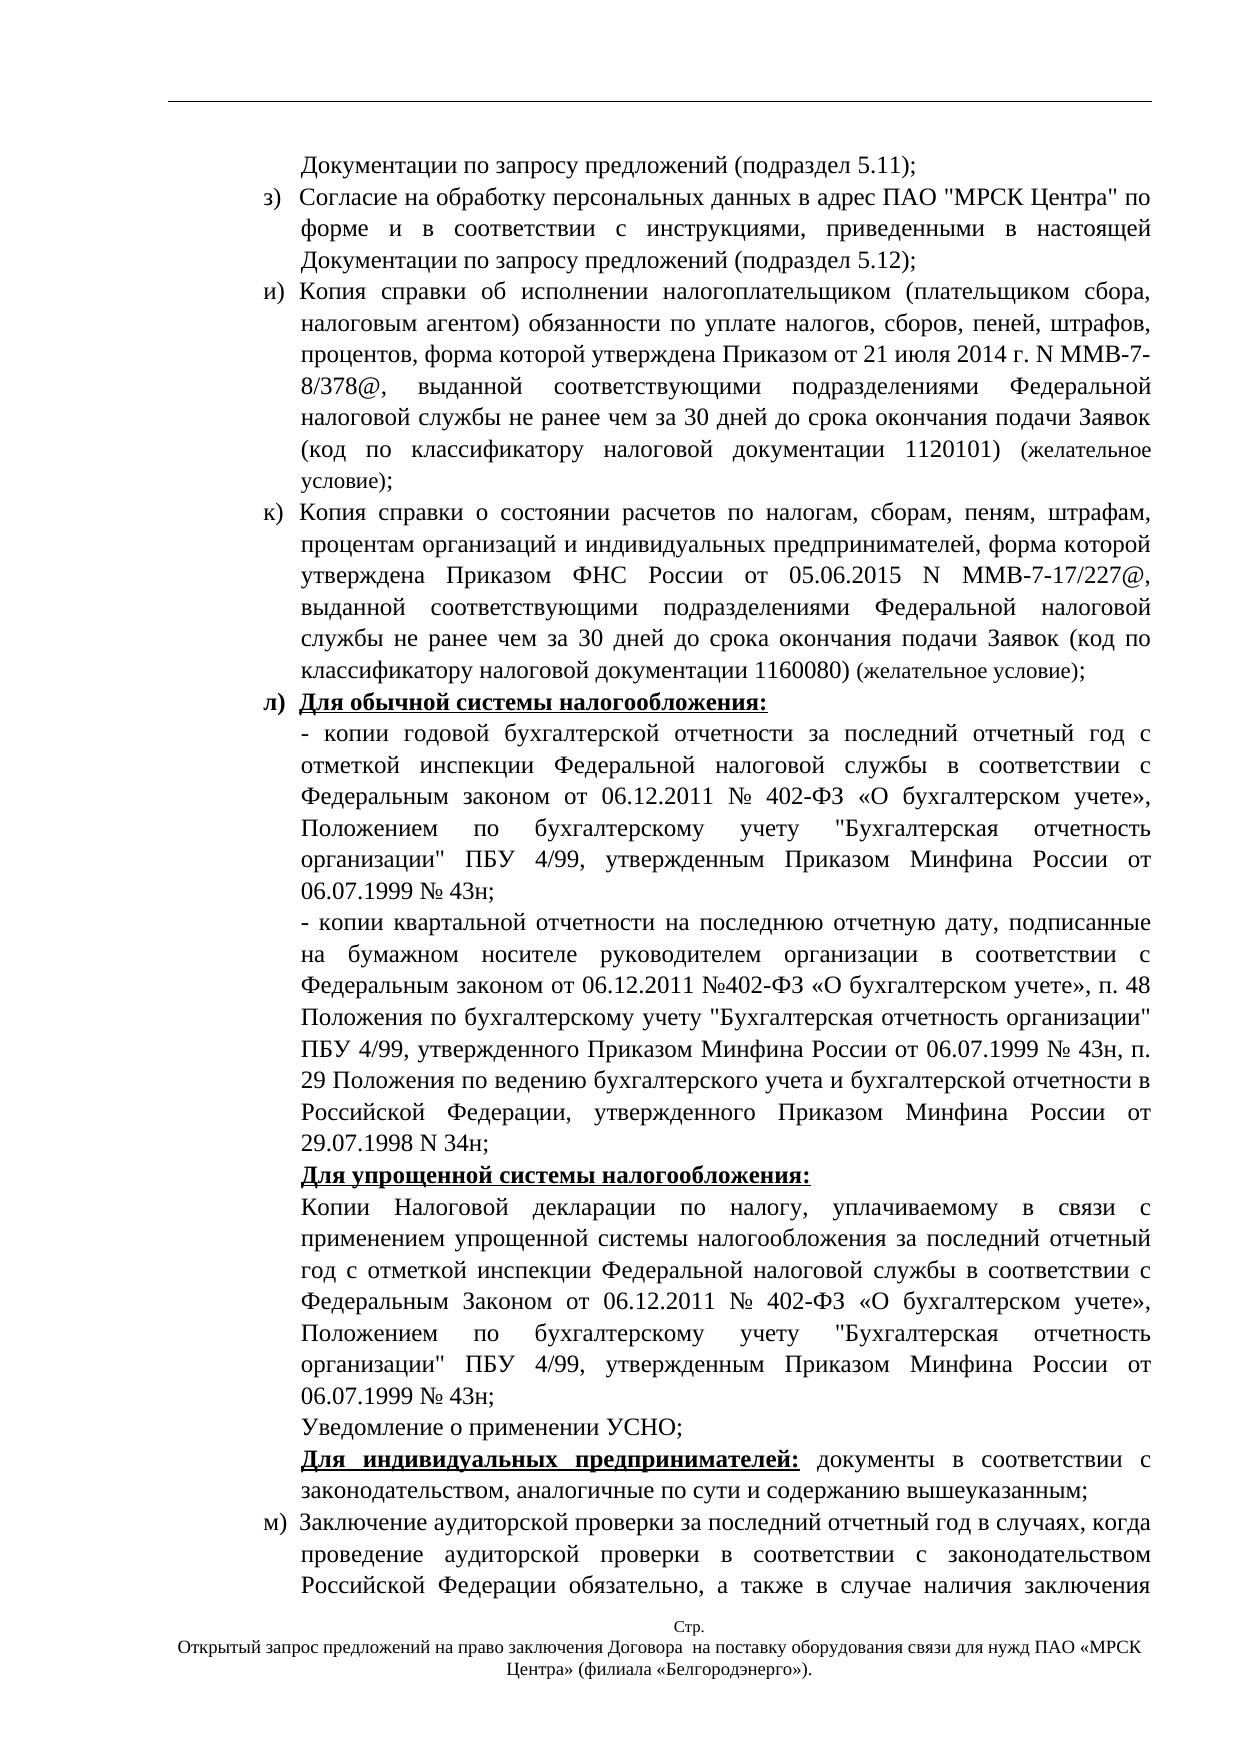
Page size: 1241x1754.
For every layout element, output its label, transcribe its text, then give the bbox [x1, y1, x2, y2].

text Копии Налоговой декларации по налогу, уплачиваемому в связи с применением упрощенной системы налогообложения за последний отчетный год с отметкой инспекции Федеральной налоговой службы в соответствии с Федеральным Законом от 06.12.2011 № 402-ФЗ «О бухгалтерском учете», Положением по бухгалтерскому учету "Бухгалтерская отчетность организации" ПБУ 4/99, утвержденным Приказом Минфина России от 06.07.1999 № 43н; [301, 1192, 1152, 1410]
list Для обычной системы налогообложения: [263, 687, 1152, 715]
list Копия справки об исполнении налогоплательщиком (плательщиком сбора, налоговым агентом) обязанности по уплате налогов, сборов, пеней, штрафов, процентов, форма которой утверждена Приказом от 21 июля 2014 г. N ММВ-7-8/378@, выданной соответствующими подразделениями Федеральной налоговой службы не ранее чем за 30 дней до срока окончания подачи Заявок (код по классификатору налоговой документации 1120101) (желательное условие); [263, 276, 1152, 494]
text - копии годовой бухгалтерской отчетности за последний отчетный год с отметкой инспекции Федеральной налоговой службы в соответствии с Федеральным законом от 06.12.2011 № 402-ФЗ «О бухгалтерском учете», Положением по бухгалтерскому учету "Бухгалтерская отчетность организации" ПБУ 4/99, утвержденным Приказом Минфина России от 06.07.1999 № 43н; [301, 718, 1152, 905]
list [263, 150, 1152, 179]
text - копии квартальной отчетности на последнюю отчетную дату, подписанные на бумажном носителе руководителем организации в соответствии с Федеральным законом от 06.12.2011 №402-ФЗ «О бухгалтерском учете», п. 48 Положения по бухгалтерскому учету "Бухгалтерская отчетность организации" ПБУ 4/99, утвержденного Приказом Минфина России от 06.07.1999 № 43н, п. 29 Положения по ведению бухгалтерского учета и бухгалтерской отчетности в Российской Федерации, утвержденного Приказом Минфина России от 29.07.1998 N 34н; [301, 907, 1152, 1157]
list Копия справки о состоянии расчетов по налогам, сборам, пеням, штрафам, процентам организаций и индивидуальных предпринимателей, форма которой утверждена Приказом ФНС России от 05.06.2015 N ММВ-7-17/227@, выданной соответствующими подразделениями Федеральной налоговой службы не ранее чем за 30 дней до срока окончания подачи Заявок (код по классификатору налоговой документации 1160080) (желательное условие); [263, 497, 1152, 684]
text Для упрощенной системы налогообложения: [301, 1160, 1152, 1189]
text Для индивидуальных предпринимателей: документы в соответствии с законодательством, аналогичные по сути и содержанию вышеуказанным; [301, 1444, 1152, 1504]
text Уведомление о применении УСНО; [301, 1412, 1152, 1441]
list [263, 1507, 1152, 1599]
